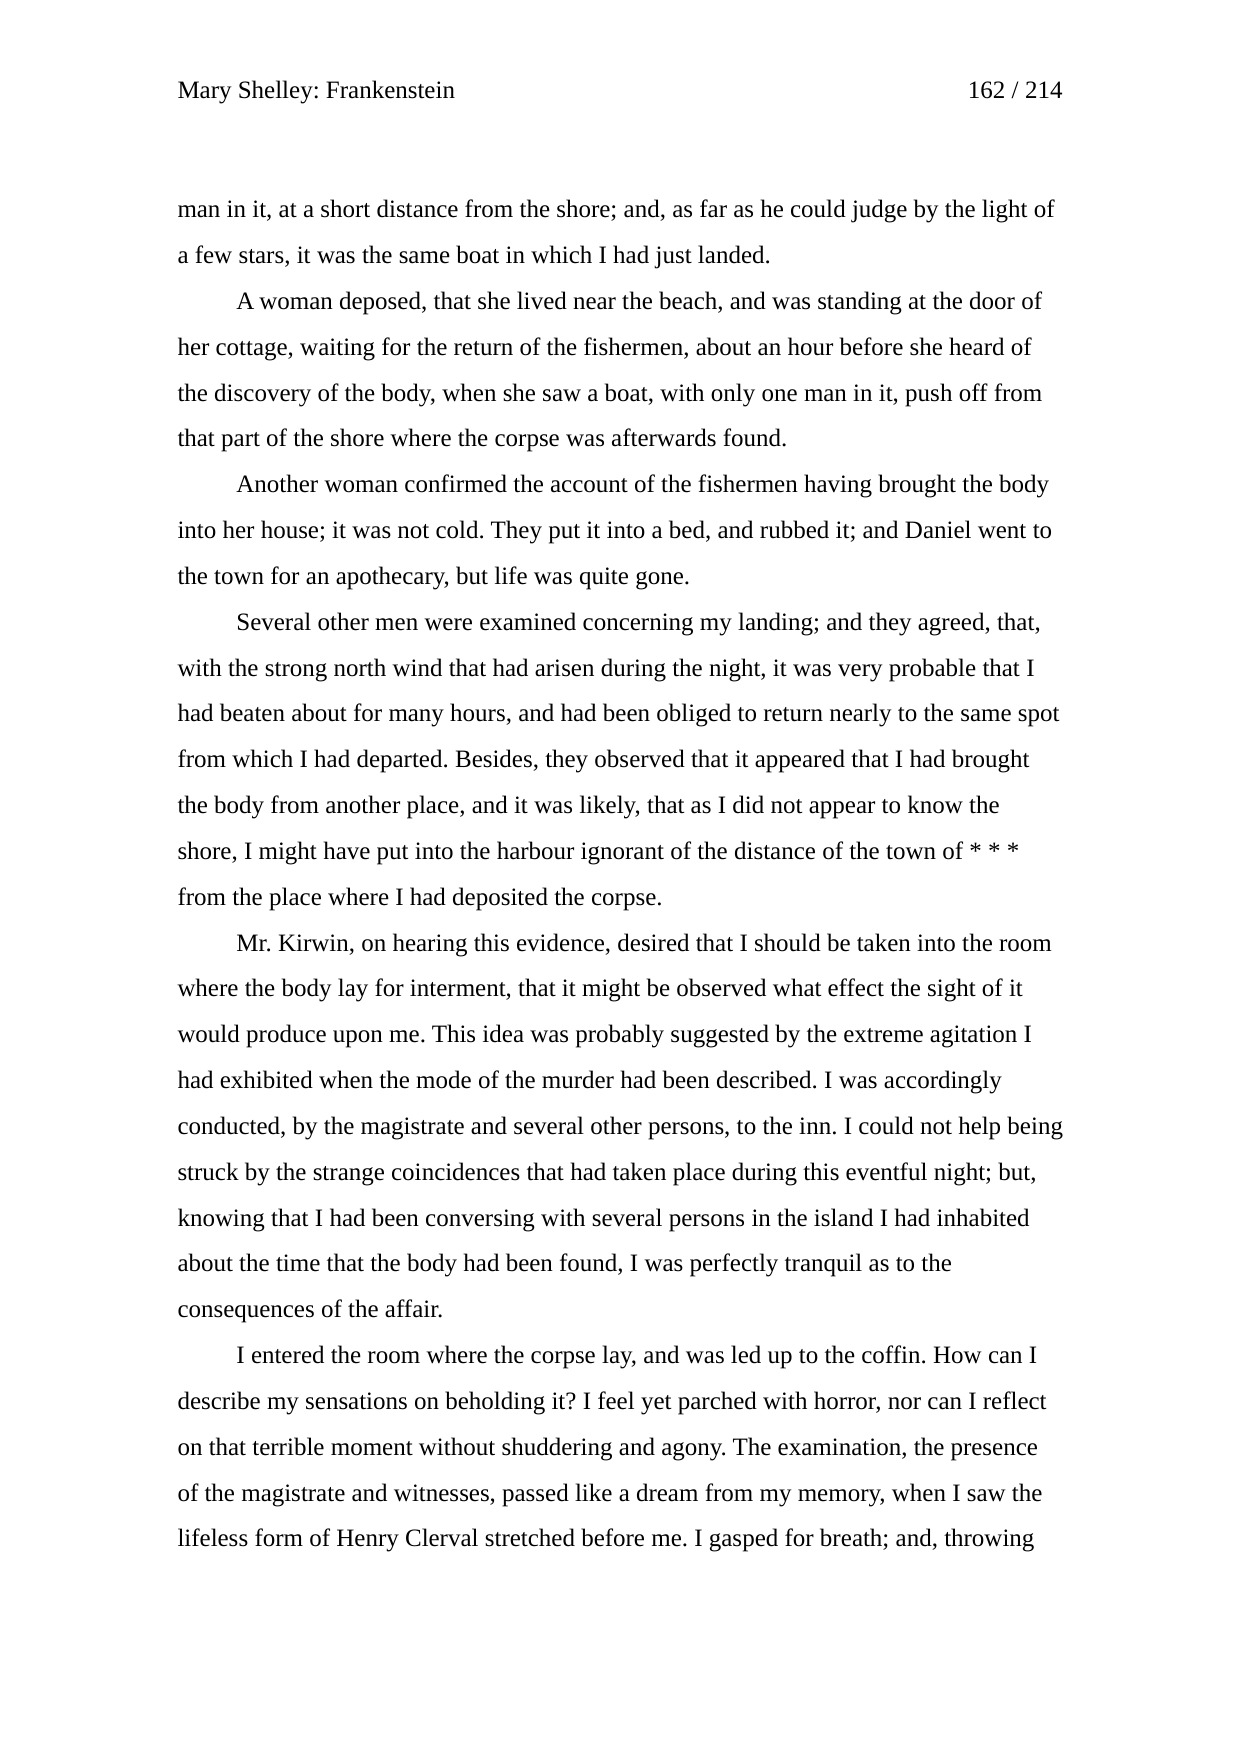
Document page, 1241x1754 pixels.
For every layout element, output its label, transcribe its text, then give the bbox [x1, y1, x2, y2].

text A woman deposed, that she lived near the beach, and was standing at the door of her cottage, waiting for the return of the fishermen, about an hour before she heard of the discovery of the body, when she saw a boat, with only one man in it, push off from that part of the shore where the corpse was afterwards found. [177, 269, 1063, 452]
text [177, 1323, 1063, 1552]
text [177, 177, 1063, 269]
text Another woman confirmed the account of the fishermen having brought the body into her house; it was not cold. They put it into a bed, and rubbed it; and Daniel went to the town for an apothecary, but life was quite gone. [177, 452, 1063, 590]
text Mr. Kirwin, on hearing this evidence, desired that I should be taken into the room where the body lay for interment, that it might be observed what effect the sight of it would produce upon me. This idea was probably suggested by the extreme agitation I had exhibited when the mode of the murder had been described. I was accordingly conducted, by the magistrate and several other persons, to the inn. I could not help being struck by the strange coincidences that had taken place during this eventful night; but, knowing that I had been conversing with several persons in the island I had inhabited about the time that the body had been found, I was perfectly tranquil as to the consequences of the affair. [177, 911, 1063, 1323]
text Several other men were examined concerning my landing; and they agreed, that, with the strong north wind that had arisen during the night, it was very probable that I had beaten about for many hours, and had been obliged to return nearly to the same spot from which I had departed. Besides, they observed that it appeared that I had brought the body from another place, and it was likely, that as I did not appear to know the shore, I might have put into the harbour ignorant of the distance of the town of * * * from the place where I had deposited the corpse. [177, 590, 1063, 911]
